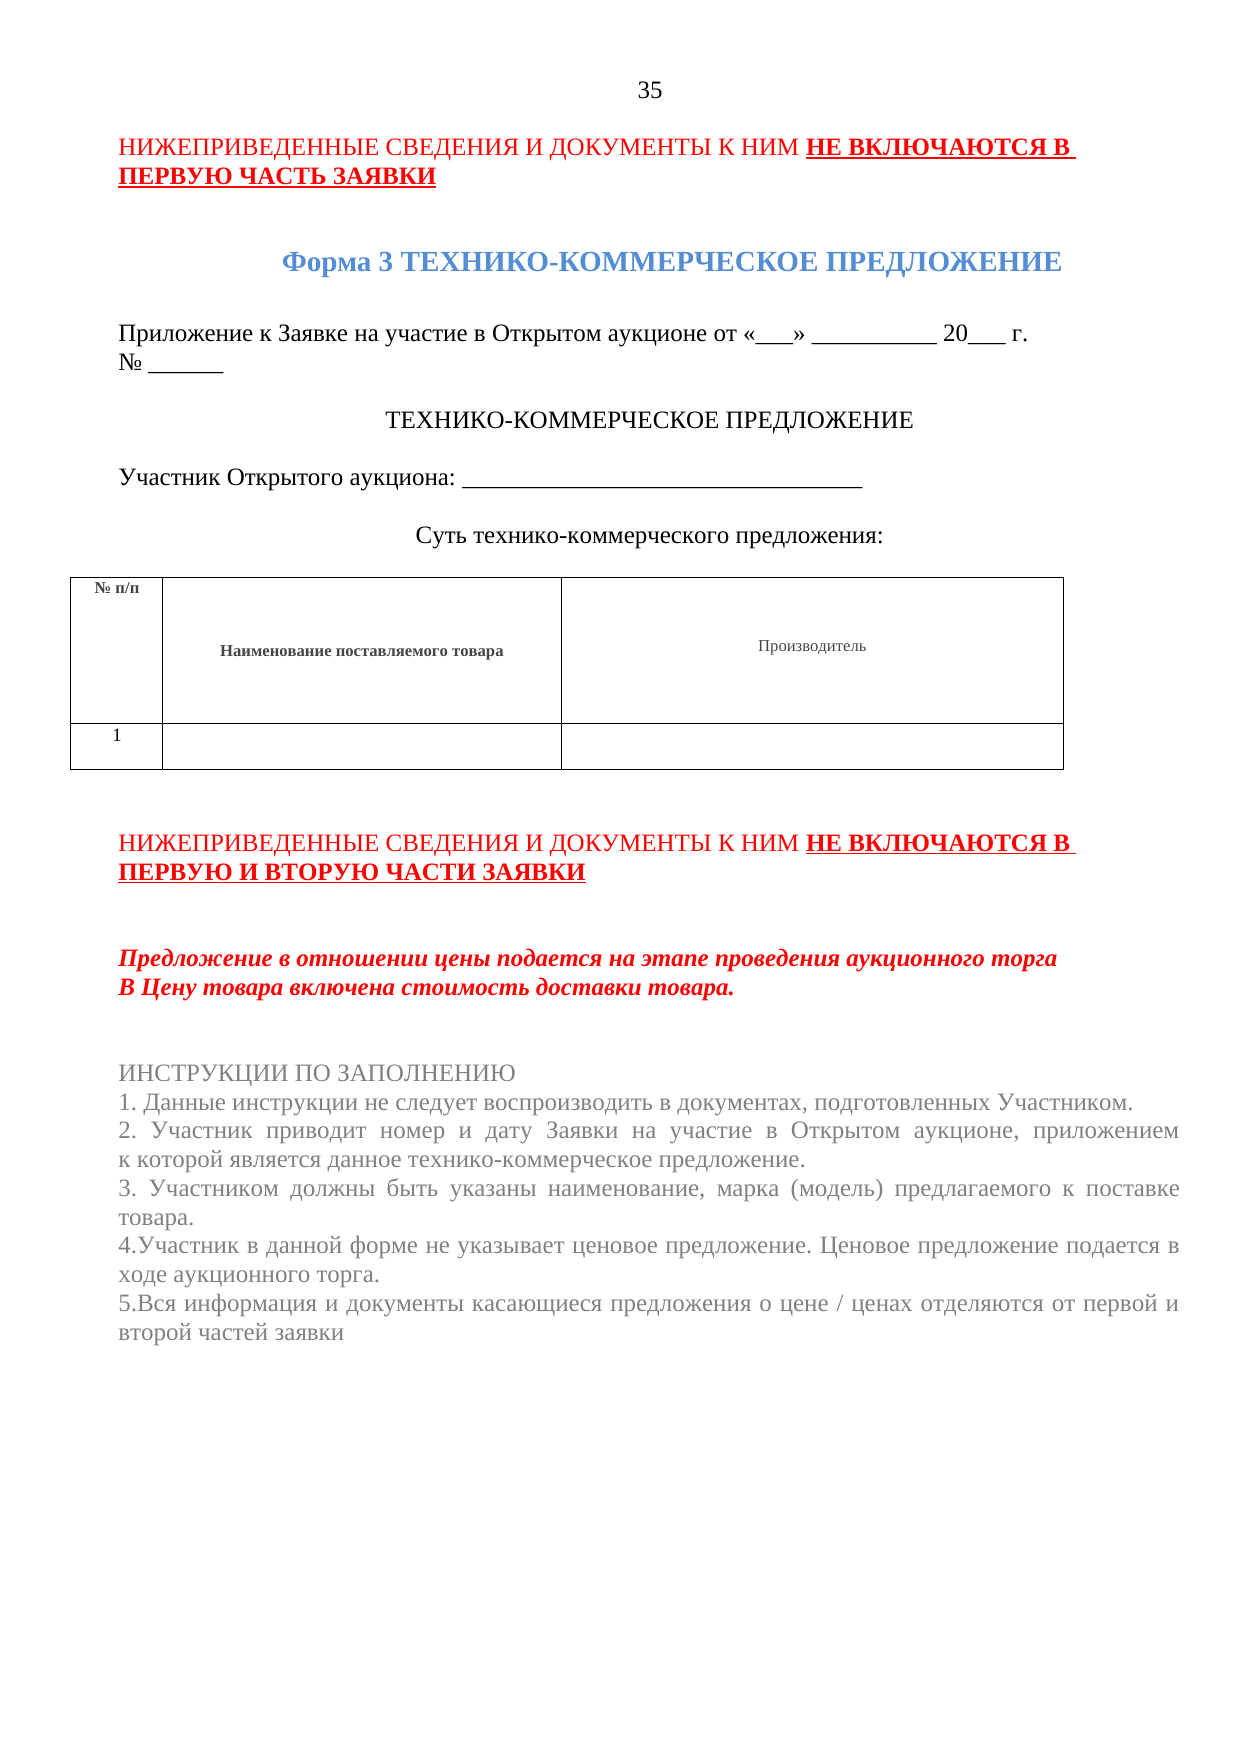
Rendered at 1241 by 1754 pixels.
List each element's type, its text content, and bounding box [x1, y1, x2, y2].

table_cell [163, 724, 561, 769]
text 3. Участником должны быть указаны наименование, марка (модель) предлагаемого к поставке товара. [118, 1173, 1181, 1230]
text 1. Данные инструкции не следует воспроизводить в документах, подготовленных Участником. [118, 1087, 1181, 1115]
text 4.Участник в данной форме не указывает ценовое предложение. Ценовое предложение подается в ходе аукционного торга. [118, 1230, 1181, 1288]
text 5.Вся информация и документы касающиеся предложения о цене / ценах отделяются от первой и второй частей заявки [118, 1288, 1181, 1345]
table_cell 1 [71, 724, 162, 769]
text № ______ [118, 347, 1181, 376]
table_header Производитель [562, 578, 1063, 722]
text ТЕХНИКО-КОММЕРЧЕСКОЕ ПРЕДЛОЖЕНИЕ [118, 405, 1181, 433]
table_header Наименование поставляемого товара [163, 578, 561, 722]
table_header № п/п [71, 578, 162, 722]
text Участник Открытого аукциона: ________________________________ [118, 462, 1181, 491]
text 2. Участник приводит номер и дату Заявки на участие в Открытом аукционе, приложением к которой является данное технико-коммерческое предложение. [118, 1115, 1181, 1173]
text Форма 3 ТЕХНИКО-КОММЕРЧЕСКОЕ ПРЕДЛОЖЕНИЕ [163, 244, 1181, 277]
text НИЖЕПРИВЕДЕННЫЕ СВЕДЕНИЯ И ДОКУМЕНТЫ К НИМ НЕ ВКЛЮЧАЮТСЯ В ПЕРВУЮ И ВТОРУЮ ЧАСТИ ЗАЯВКИ [118, 828, 1181, 885]
table_cell [562, 724, 1063, 769]
text Предложение в отношении цены подается на этапе проведения аукционного торга [118, 943, 1181, 972]
text НИЖЕПРИВЕДЕННЫЕ СВЕДЕНИЯ И ДОКУМЕНТЫ К НИМ НЕ ВКЛЮЧАЮТСЯ В ПЕРВУЮ ЧАСТЬ ЗАЯВКИ [118, 132, 1181, 190]
text Приложение к Заявке на участие в Открытом аукционе от «___» __________ 20___ г. [118, 318, 1181, 347]
text Суть технико-коммерческого предложения: [118, 520, 1181, 548]
text В Цену товара включена стоимость доставки товара. [118, 972, 1181, 1000]
text ИНСТРУКЦИИ ПО ЗАПОЛНЕНИЮ [118, 1058, 1181, 1087]
